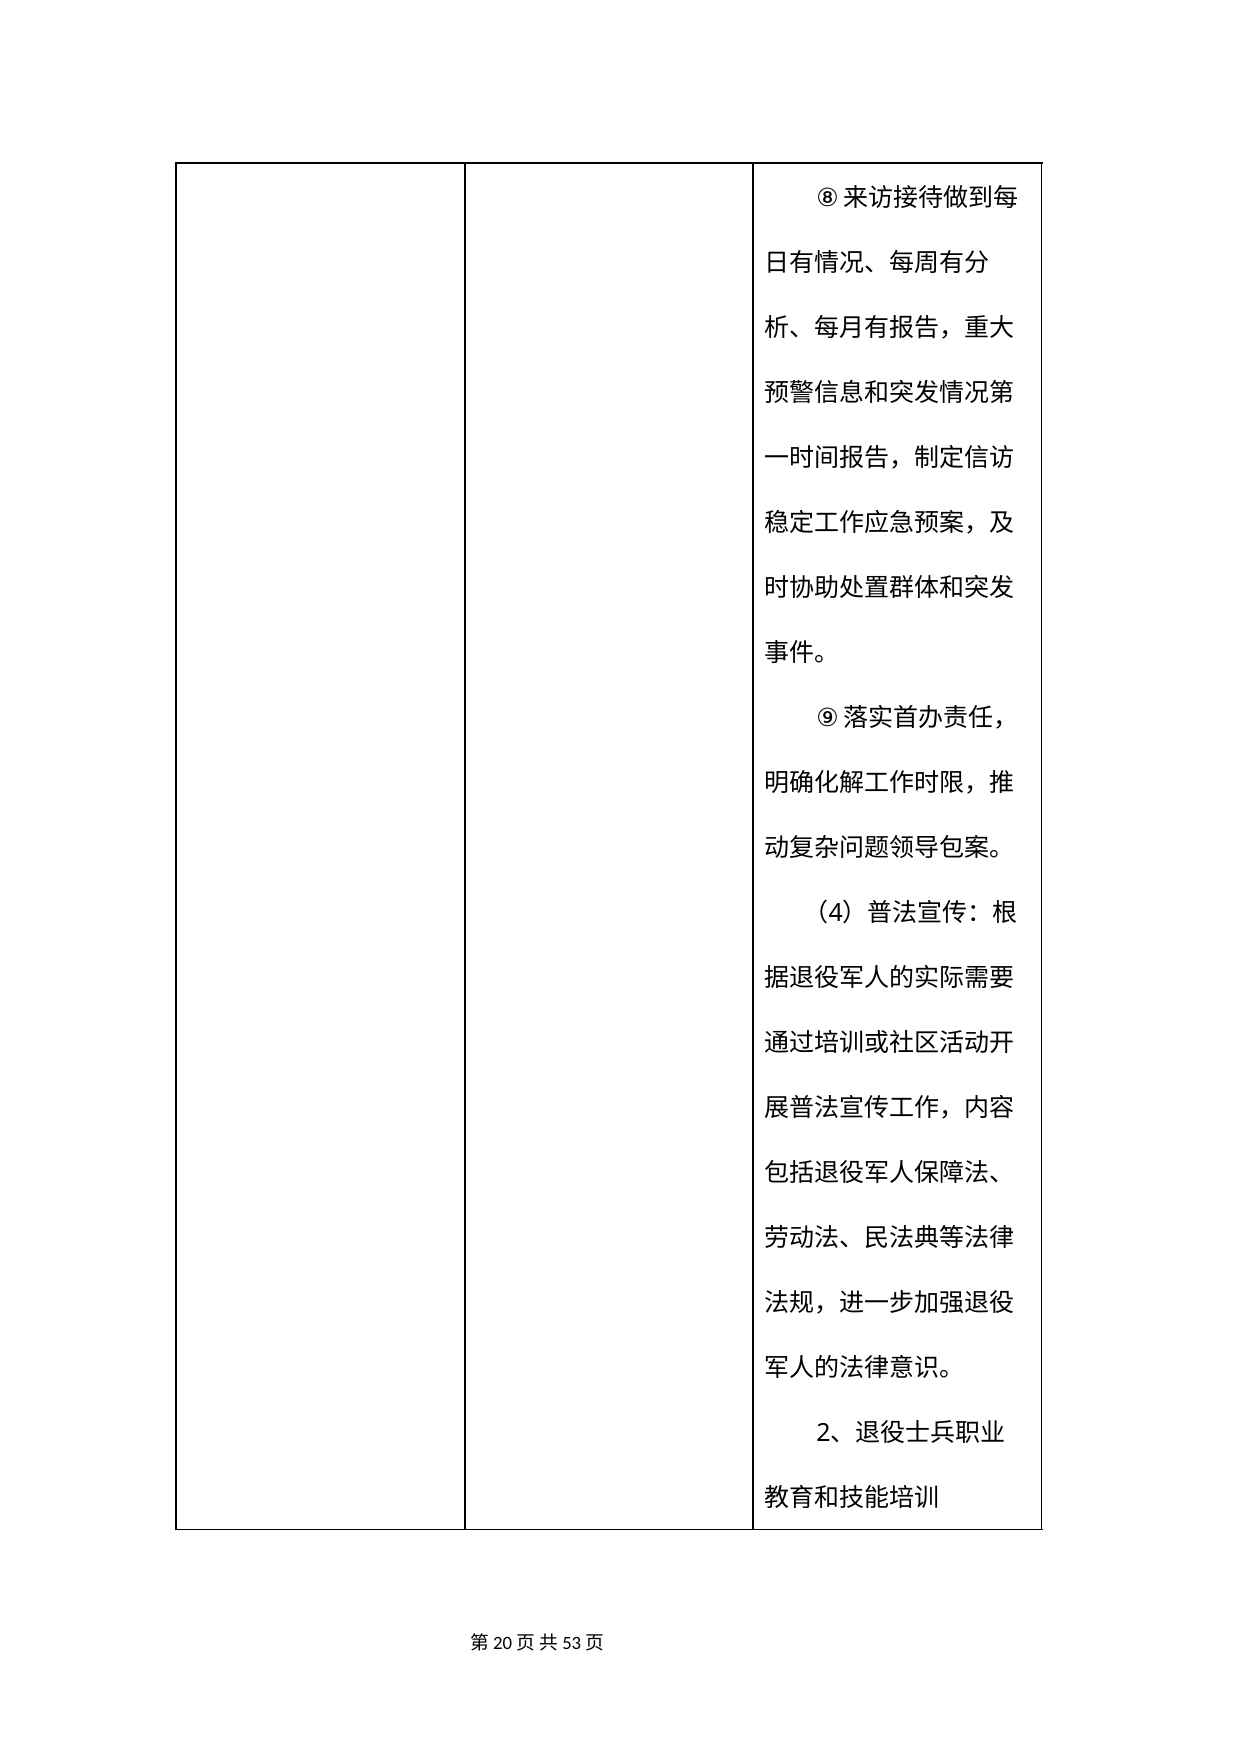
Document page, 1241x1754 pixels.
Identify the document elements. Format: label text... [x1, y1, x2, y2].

table_cell ★ [466, 164, 752, 1528]
table_cell 1 [177, 164, 464, 1528]
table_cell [754, 164, 1041, 1528]
